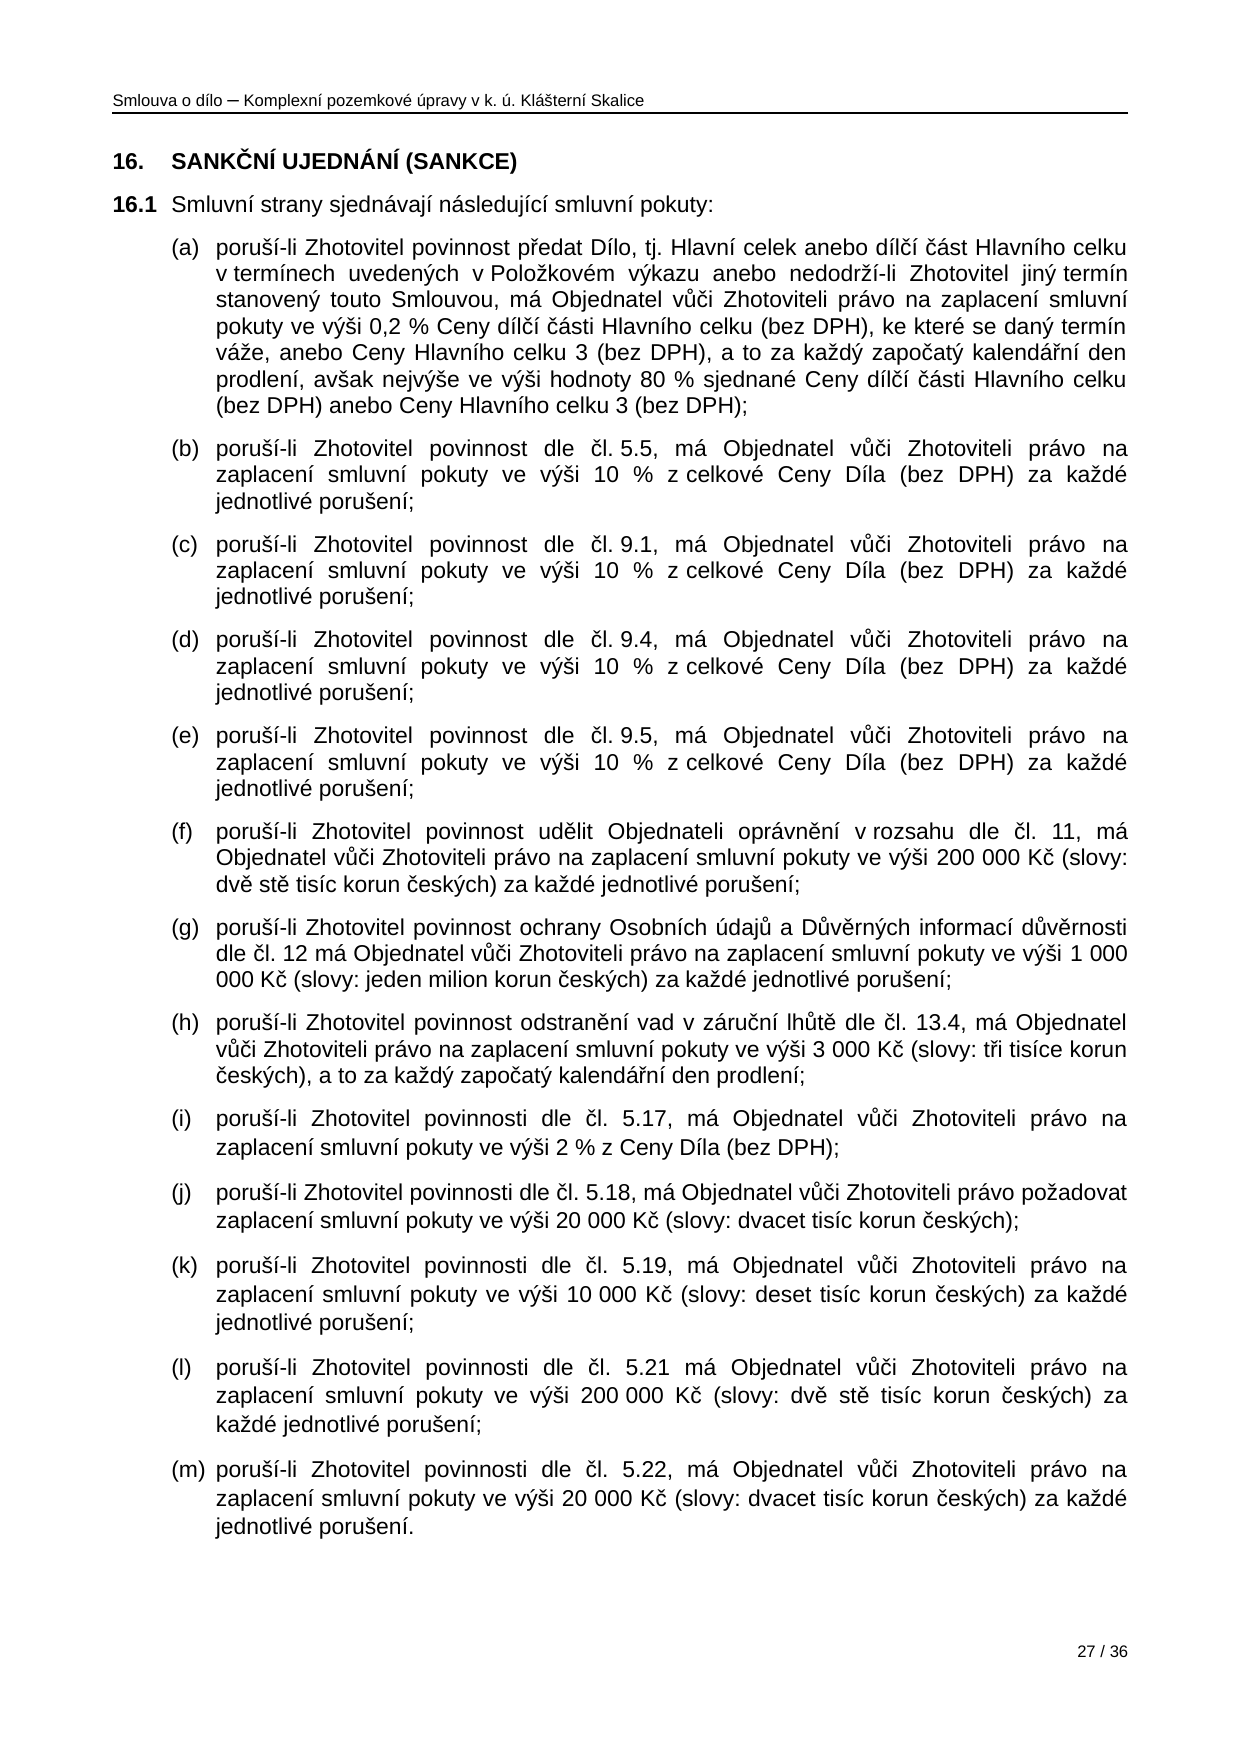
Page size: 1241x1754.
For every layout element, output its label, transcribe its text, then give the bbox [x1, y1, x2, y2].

text poruší-li Zhotovitel povinnosti dle čl. 5.18, má Objednatel vůči Zhotoviteli právo požadovat zaplacení smluvní pokuty ve výši 20 000 Kč (slovy: dvacet tisíc korun českých); [171, 1178, 1128, 1233]
text Sankční ujednání (SANKCE) [112, 148, 1128, 174]
text poruší-li Zhotovitel povinnosti dle čl. 5.22, má Objednatel vůči Zhotoviteli právo na zaplacení smluvní pokuty ve výši 20 000 Kč (slovy: dvacet tisíc korun českých) za každé jednotlivé porušení. [171, 1456, 1128, 1539]
text poruší-li Zhotovitel povinnosti dle čl. 5.19, má Objednatel vůči Zhotoviteli právo na zaplacení smluvní pokuty ve výši 10 000 Kč (slovy: deset tisíc korun českých) za každé jednotlivé porušení; [171, 1252, 1128, 1335]
text poruší-li Zhotovitel povinnost udělit Objednateli oprávnění v rozsahu dle čl. 11, má Objednatel vůči Zhotoviteli právo na zaplacení smluvní pokuty ve výši 200 000 Kč (slovy: dvě stě tisíc korun českých) za každé jednotlivé porušení; [171, 818, 1128, 897]
list poruší-li Zhotovitel povinnost dle čl. 5.5, má Objednatel vůči Zhotoviteli právo na zaplacení smluvní pokuty ve výši 10 % z celkové Ceny Díla (bez DPH) za každé jednotlivé porušení; [171, 435, 1128, 514]
text poruší-li Zhotovitel povinnost ochrany Osobních údajů a Důvěrných informací důvěrnosti dle čl. 12 má Objednatel vůči Zhotoviteli právo na zaplacení smluvní pokuty ve výši 1 000 000 Kč (slovy: jeden milion korun českých) za každé jednotlivé porušení; [171, 913, 1128, 993]
text poruší-li Zhotovitel povinnosti dle čl. 5.17, má Objednatel vůči Zhotoviteli právo na zaplacení smluvní pokuty ve výši 2 % z Ceny Díla (bez DPH); [171, 1105, 1128, 1160]
text poruší-li Zhotovitel povinnost odstranění vad v záruční lhůtě dle čl. 13.4, má Objednatel vůči Zhotoviteli právo na zaplacení smluvní pokuty ve výši 3 000 Kč (slovy: tři tisíce korun českých), a to za každý započatý kalendářní den prodlení; [171, 1009, 1128, 1088]
list poruší-li Zhotovitel povinnost dle čl. 9.1, má Objednatel vůči Zhotoviteli právo na zaplacení smluvní pokuty ve výši 10 % z celkové Ceny Díla (bez DPH) za každé jednotlivé porušení; [171, 531, 1128, 610]
list poruší-li Zhotovitel povinnost předat Dílo, tj. Hlavní celek anebo dílčí část Hlavního celku v termínech uvedených v Položkovém výkazu anebo nedodrží-li Zhotovitel jiný termín stanovený touto Smlouvou, má Objednatel vůči Zhotoviteli právo na zaplacení smluvní pokuty ve výši 0,2 % Ceny dílčí části Hlavního celku (bez DPH), ke které se daný termín váže, anebo Ceny Hlavního celku 3 (bez DPH), a to za každý započatý kalendářní den prodlení, avšak nejvýše ve výši hodnoty 80 % sjednané Ceny dílčí části Hlavního celku (bez DPH) anebo Ceny Hlavního celku 3 (bez DPH); [171, 234, 1128, 418]
list poruší-li Zhotovitel povinnost dle čl. 9.4, má Objednatel vůči Zhotoviteli právo na zaplacení smluvní pokuty ve výši 10 % z celkové Ceny Díla (bez DPH) za každé jednotlivé porušení; [171, 626, 1128, 705]
text poruší-li Zhotovitel povinnosti dle čl. 5.21 má Objednatel vůči Zhotoviteli právo na zaplacení smluvní pokuty ve výši 200 000 Kč (slovy: dvě stě tisíc korun českých) za každé jednotlivé porušení; [171, 1354, 1128, 1437]
text Smluvní strany sjednávají následující smluvní pokuty: [112, 191, 1128, 217]
list poruší-li Zhotovitel povinnost dle čl. 9.5, má Objednatel vůči Zhotoviteli právo na zaplacení smluvní pokuty ve výši 10 % z celkové Ceny Díla (bez DPH) za každé jednotlivé porušení; [171, 722, 1128, 801]
